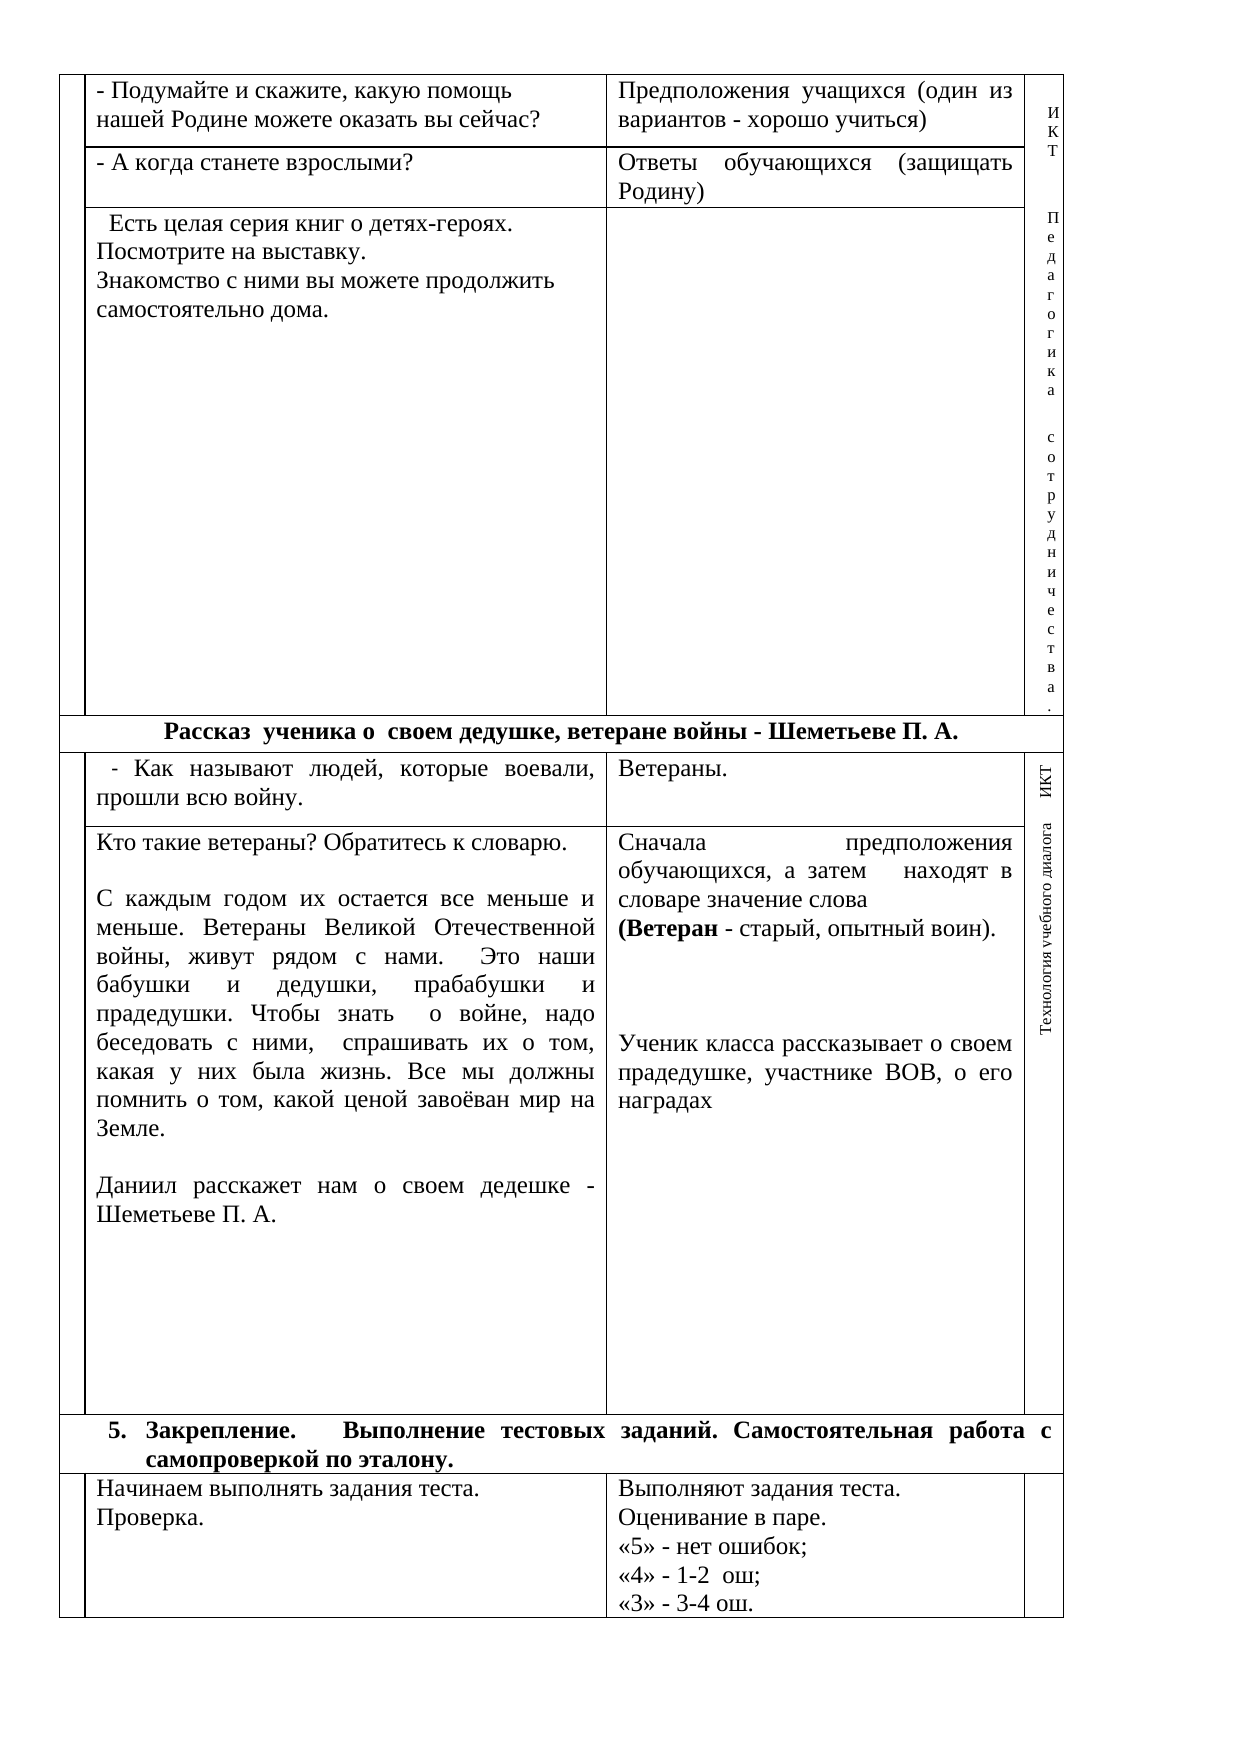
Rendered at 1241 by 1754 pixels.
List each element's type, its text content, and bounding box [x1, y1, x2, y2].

table_cell Начинаем выполнять задания теста. Проверка. [86, 1474, 606, 1617]
table_cell Кто такие ветераны? Обратитесь к словарю. С каждым годом их остается все меньше и меньше. Ветераны Великой Отечественной войны, живут рядом с нами. Это наши бабушки и дедушки, прабабушки и прадедушки. Чтобы знать о войне, надо беседовать с ними, спрашивать их о том, какая у них была жизнь. Все мы должны помнить о том, какой ценой завоёван мир на Земле. Даниил расскажет нам о своем дедешке - Шеметьеве П. А. [86, 827, 606, 1414]
table_cell Ответы обучающихся (защищать Родину) [607, 148, 1024, 207]
table_cell Выполняют задания теста. Оценивание в паре. «5» - нет ошибок; «4» - 1-2 ош; «3» - 3-4 ош. [607, 1474, 1024, 1617]
table_cell [60, 753, 84, 1414]
table_cell [60, 1474, 84, 1617]
table_cell Сначала предположения обучающихся, а затем находят в словаре значение слова (Ветеран - старый, опытный воин). Ученик класса рассказывает о своем прадедушке, участнике ВОВ, о его наградах [607, 827, 1024, 1414]
table_cell - А когда станете взрослыми? [86, 148, 606, 207]
table_cell Ветераны. [607, 753, 1024, 826]
table_cell - Подумайте и скажите, какую помощь нашей Родине можете оказать вы сейчас? [86, 75, 606, 146]
table_cell Есть целая серия книг о детях-героях. Посмотрите на выставку. Знакомство с ними вы можете продолжить самостоятельно дома. [86, 208, 606, 715]
table_cell [1025, 1474, 1063, 1617]
table_cell [607, 208, 1024, 715]
table_cell - Как называют людей, которые воевали, прошли всю войну. [86, 753, 606, 826]
table_cell Рассказ ученика о своем дедушке, ветеране войны - Шеметьеве П. А. [60, 716, 1063, 752]
table_cell Закрепление. Выполнение тестовых заданий. Самостоятельная работа с самопроверкой по эталону. [60, 1415, 1063, 1472]
table_cell Предположения учащихся (один из вариантов - хорошо учиться) [607, 75, 1024, 146]
table_cell Технология учебного диалога ИКТ [1025, 753, 1063, 1414]
